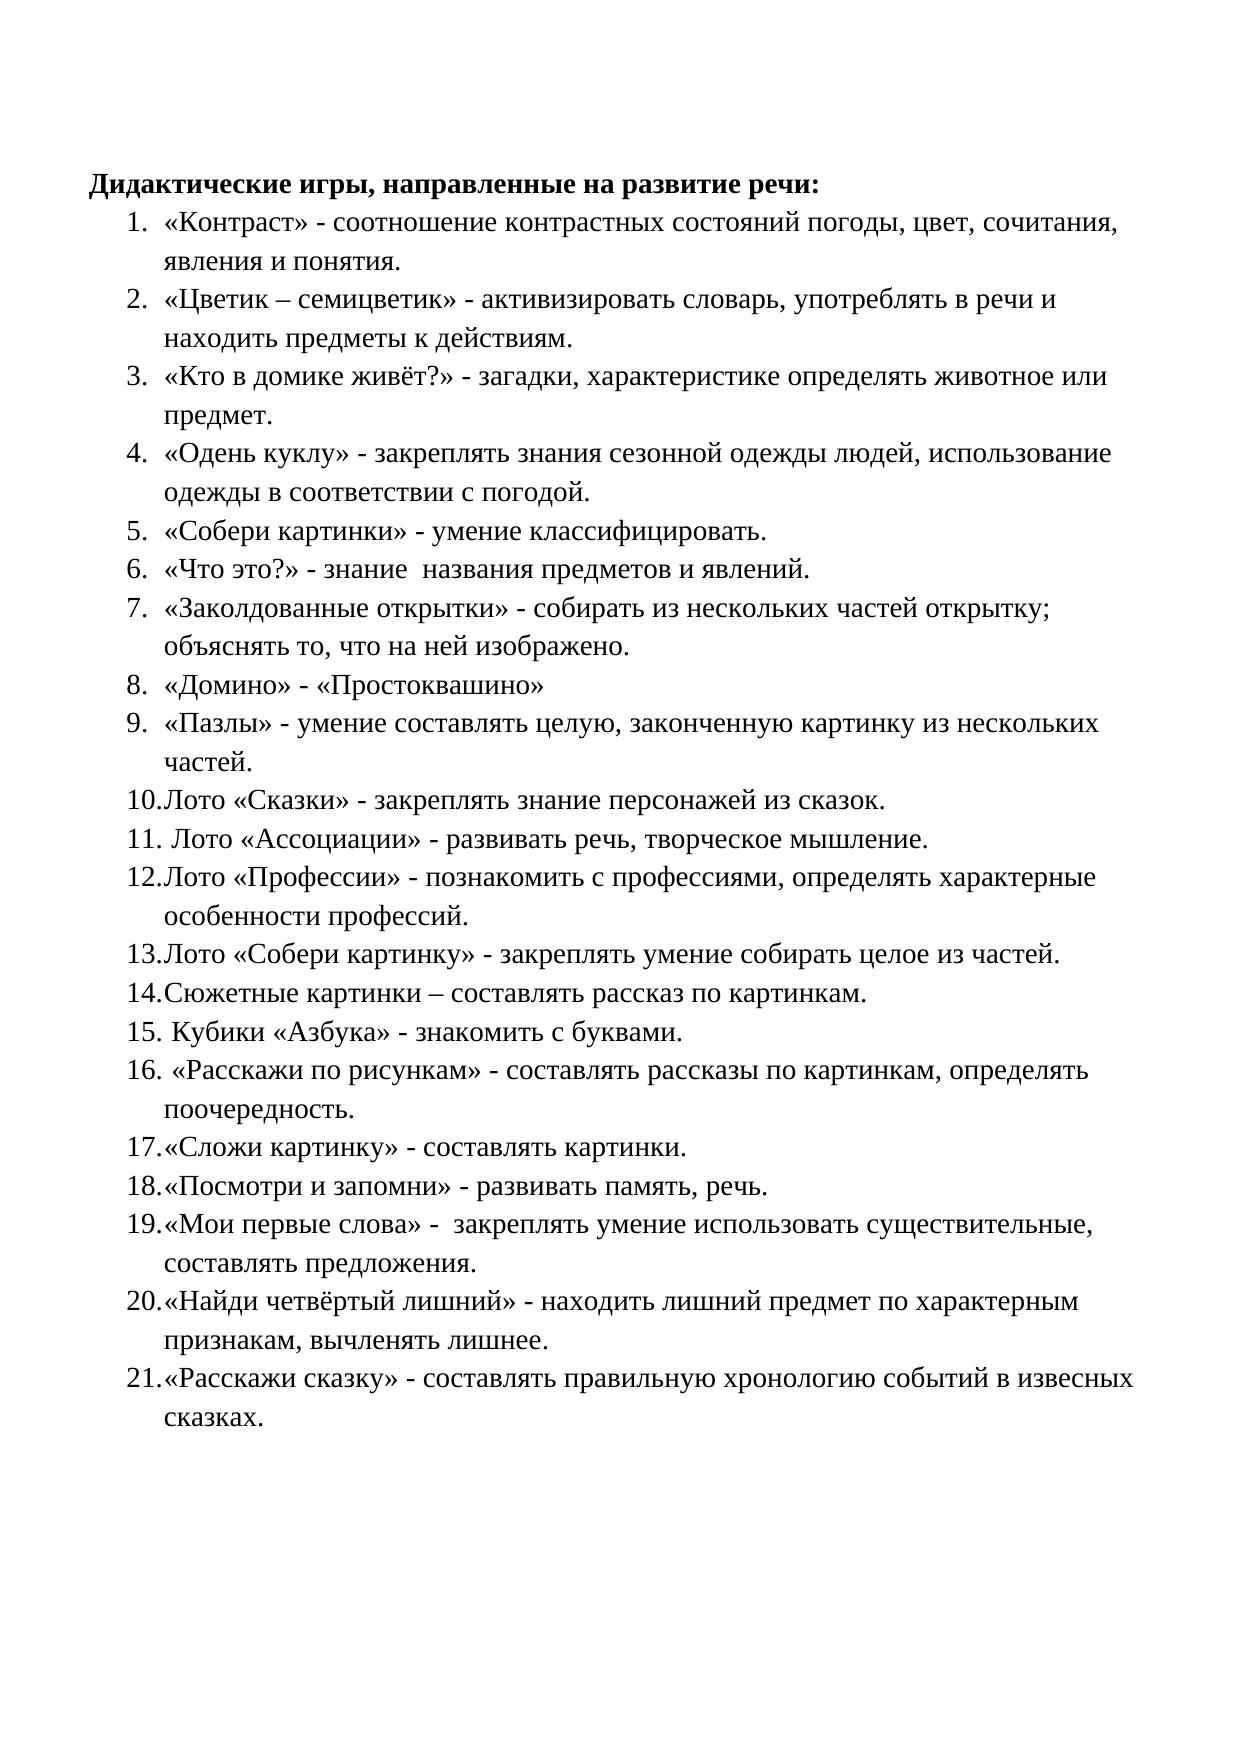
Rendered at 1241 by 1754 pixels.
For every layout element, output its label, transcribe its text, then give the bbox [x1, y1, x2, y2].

list «Мои первые слова» - закреплять умение использовать существительные, составлять предложения. [126, 1206, 1152, 1278]
list Лото «Сказки» - закреплять знание персонажей из сказок. [126, 782, 1152, 816]
list «Расскажи по рисункам» - составлять рассказы по картинкам, определять поочередность. [126, 1052, 1152, 1124]
list «Кто в домике живёт?» - загадки, характеристике определять животное или предмет. [126, 358, 1152, 431]
text Дидактические игры, направленные на развитие речи: [89, 166, 1152, 199]
list «Собери картинки» - умение классифицировать. [126, 513, 1152, 546]
list «Найди четвёртый лишний» - находить лишний предмет по характерным признакам, вычленять лишнее. [126, 1283, 1152, 1356]
list Лото «Профессии» - познакомить с профессиями, определять характерные особенности профессий. [126, 859, 1152, 932]
list «Домино» - «Простоквашино» [126, 667, 1152, 700]
list Сюжетные картинки – составлять рассказ по картинкам. [126, 975, 1152, 1009]
list Лото «Собери картинку» - закреплять умение собирать целое из частей. [126, 937, 1152, 970]
list «Сложи картинку» - составлять картинки. [126, 1129, 1152, 1163]
list «Заколдованные открытки» - собирать из нескольких частей открытку; объяснять то, что на ней изображено. [126, 590, 1152, 662]
list «Пазлы» - умение составлять целую, законченную картинку из нескольких частей. [126, 705, 1152, 777]
list «Одень куклу» - закреплять знания сезонной одежды людей, использование одежды в соответствии с погодой. [126, 436, 1152, 508]
list «Расскажи сказку» - составлять правильную хронологию событий в извесных сказках. [126, 1361, 1152, 1433]
list Кубики «Азбука» - знакомить с буквами. [126, 1014, 1152, 1047]
list «Цветик – семицветик» - активизировать словарь, употреблять в речи и находить предметы к действиям. [126, 281, 1152, 353]
list «Что это?» - знание названия предметов и явлений. [126, 551, 1152, 585]
list «Контраст» - соотношение контрастных состояний погоды, цвет, сочитания, явления и понятия. [126, 204, 1152, 276]
list Лото «Ассоциации» - развивать речь, творческое мышление. [126, 821, 1152, 854]
list «Посмотри и запомни» - развивать память, речь. [126, 1168, 1152, 1201]
